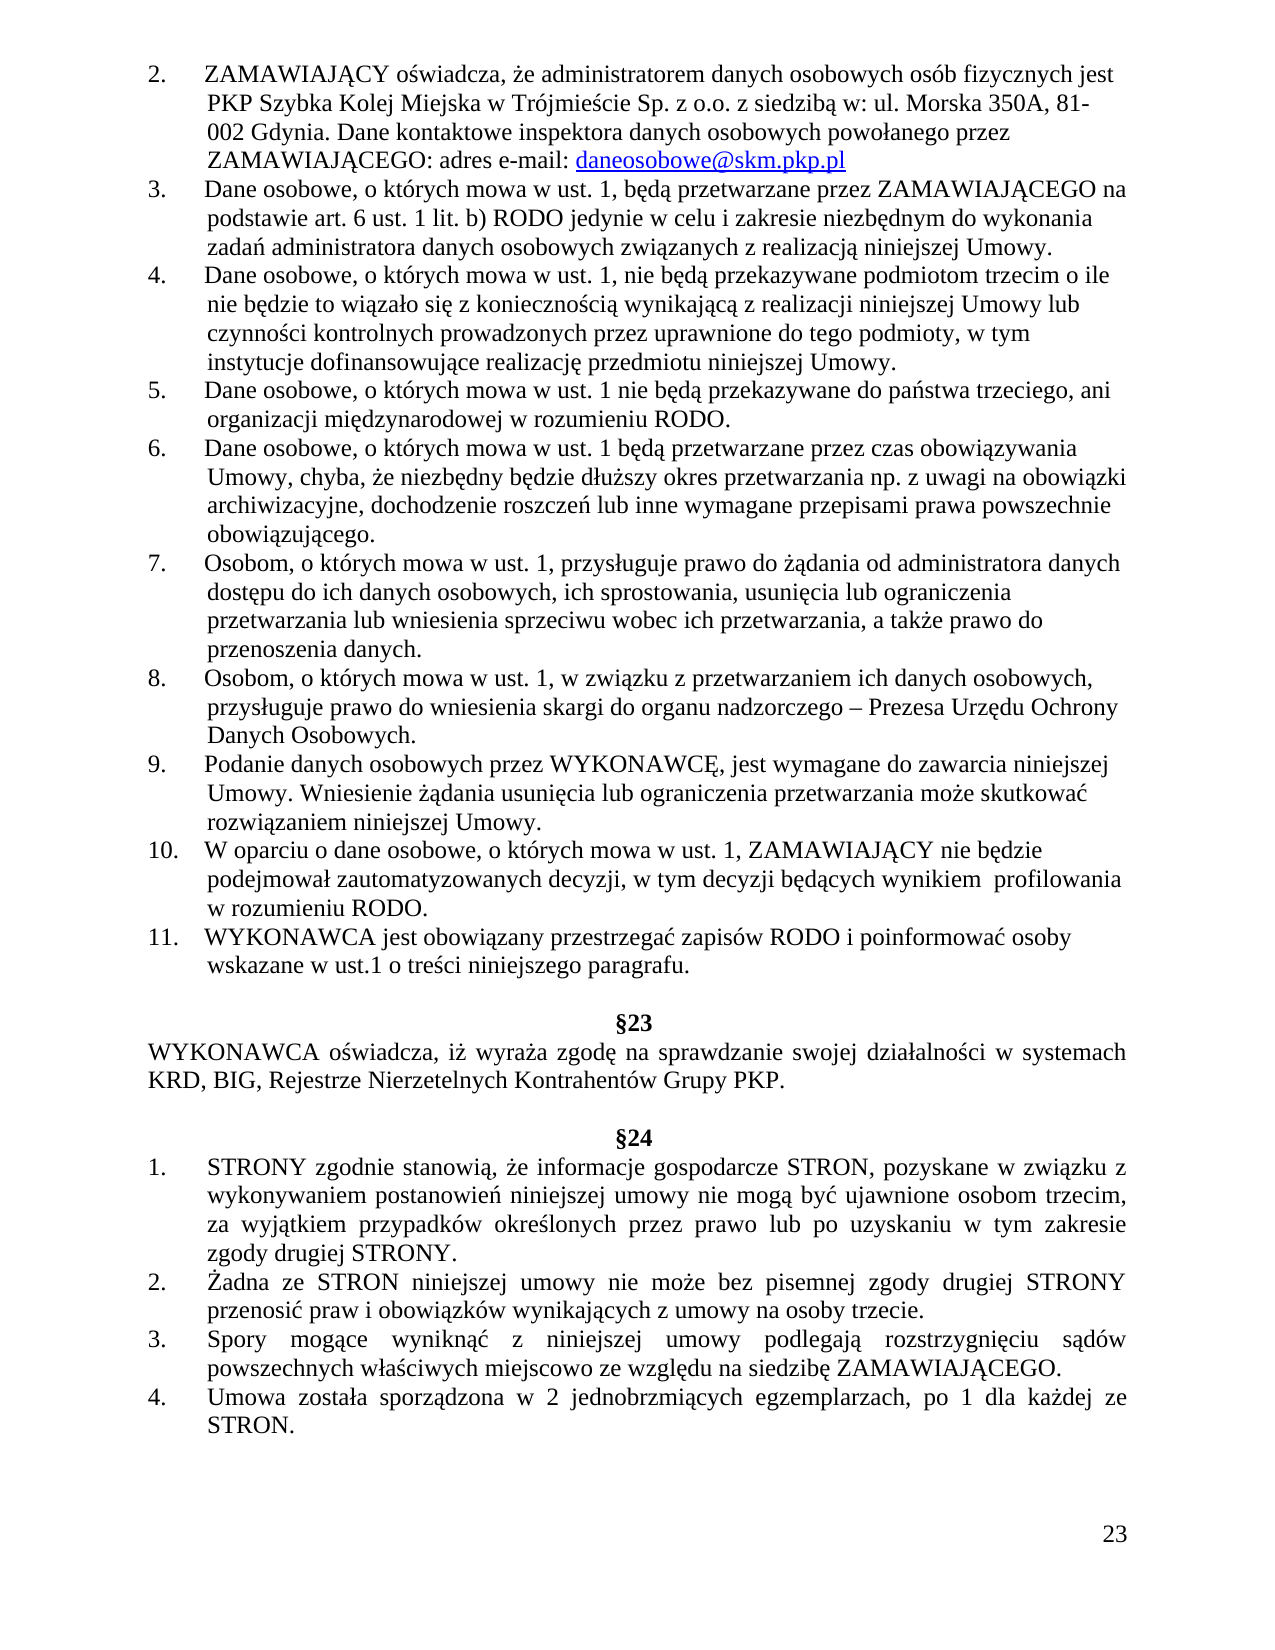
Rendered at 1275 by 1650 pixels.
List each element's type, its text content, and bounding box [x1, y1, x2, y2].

list Umowa została sporządzona w 2 jednobrzmiących egzemplarzach, po 1 dla każdej ze STRON. [148, 1382, 1127, 1439]
text 2. ZAMAWIAJĄCY oświadcza, że administratorem danych osobowych osób fizycznych jest PKP Szybka Kolej Miejska w Trójmieście Sp. z o.o. z siedzibą w: ul. Morska 350A, 81-002 Gdynia. Dane kontaktowe inspektora danych osobowych powołanego przez ZAMAWIAJĄCEGO: adres e-mail: daneosobowe@skm.pkp.pl [148, 59, 1127, 174]
text 11. WYKONAWCA jest obowiązany przestrzegać zapisów RODO i poinformować osoby wskazane w ust.1 o treści niniejszego paragrafu. [148, 922, 1127, 979]
text 3. Dane osobowe, o których mowa w ust. 1, będą przetwarzane przez ZAMAWIAJĄCEGO na podstawie art. 6 ust. 1 lit. b) RODO jedynie w celu i zakresie niezbędnym do wykonania zadań administratora danych osobowych związanych z realizacją niniejszej Umowy. [148, 174, 1127, 260]
list STRONY zgodnie stanowią, że informacje gospodarcze STRON, pozyskane w związku z wykonywaniem postanowień niniejszej umowy nie mogą być ujawnione osobom trzecim, za wyjątkiem przypadków określonych przez prawo lub po uzyskaniu w tym zakresie zgody drugiej STRONY. [148, 1152, 1127, 1267]
text §24 [140, 1123, 1127, 1152]
text 6. Dane osobowe, o których mowa w ust. 1 będą przetwarzane przez czas obowiązywania Umowy, chyba, że niezbędny będzie dłuższy okres przetwarzania np. z uwagi na obowiązki archiwizacyjne, dochodzenie roszczeń lub inne wymagane przepisami prawa powszechnie obowiązującego. [148, 433, 1127, 548]
list Spory mogące wyniknąć z niniejszej umowy podlegają rozstrzygnięciu sądów powszechnych właściwych miejscowo ze względu na siedzibę ZAMAWIAJĄCEGO. [148, 1324, 1127, 1382]
text WYKONAWCA oświadcza, iż wyraża zgodę na sprawdzanie swojej działalności w systemach KRD, BIG, Rejestrze Nierzetelnych Kontrahentów Grupy PKP. [148, 1037, 1127, 1094]
text 7. Osobom, o których mowa w ust. 1, przysługuje prawo do żądania od administratora danych dostępu do ich danych osobowych, ich sprostowania, usunięcia lub ograniczenia przetwarzania lub wniesienia sprzeciwu wobec ich przetwarzania, a także prawo do przenoszenia danych. [148, 548, 1127, 663]
list Żadna ze STRON niniejszej umowy nie może bez pisemnej zgody drugiej STRONY przenosić praw i obowiązków wynikających z umowy na osoby trzecie. [148, 1267, 1127, 1324]
text 4. Dane osobowe, o których mowa w ust. 1, nie będą przekazywane podmiotom trzecim o ile nie będzie to wiązało się z koniecznością wynikającą z realizacji niniejszej Umowy lub czynności kontrolnych prowadzonych przez uprawnione do tego podmioty, w tym instytucje dofinansowujące realizację przedmiotu niniejszej Umowy. [148, 260, 1127, 375]
text 8. Osobom, o których mowa w ust. 1, w związku z przetwarzaniem ich danych osobowych, przysługuje prawo do wniesienia skargi do organu nadzorczego – Prezesa Urzędu Ochrony Danych Osobowych. [148, 663, 1127, 749]
text 5. Dane osobowe, o których mowa w ust. 1 nie będą przekazywane do państwa trzeciego, ani organizacji międzynarodowej w rozumieniu RODO. [148, 375, 1127, 433]
text 10. W oparciu o dane osobowe, o których mowa w ust. 1, ZAMAWIAJĄCY nie będzie podejmował zautomatyzowanych decyzji, w tym decyzji będących wynikiem profilowania w rozumieniu RODO. [148, 835, 1127, 922]
text 9. Podanie danych osobowych przez WYKONAWCĘ, jest wymagane do zawarcia niniejszej Umowy. Wniesienie żądania usunięcia lub ograniczenia przetwarzania może skutkować rozwiązaniem niniejszej Umowy. [148, 749, 1127, 835]
text §23 [140, 1008, 1127, 1037]
